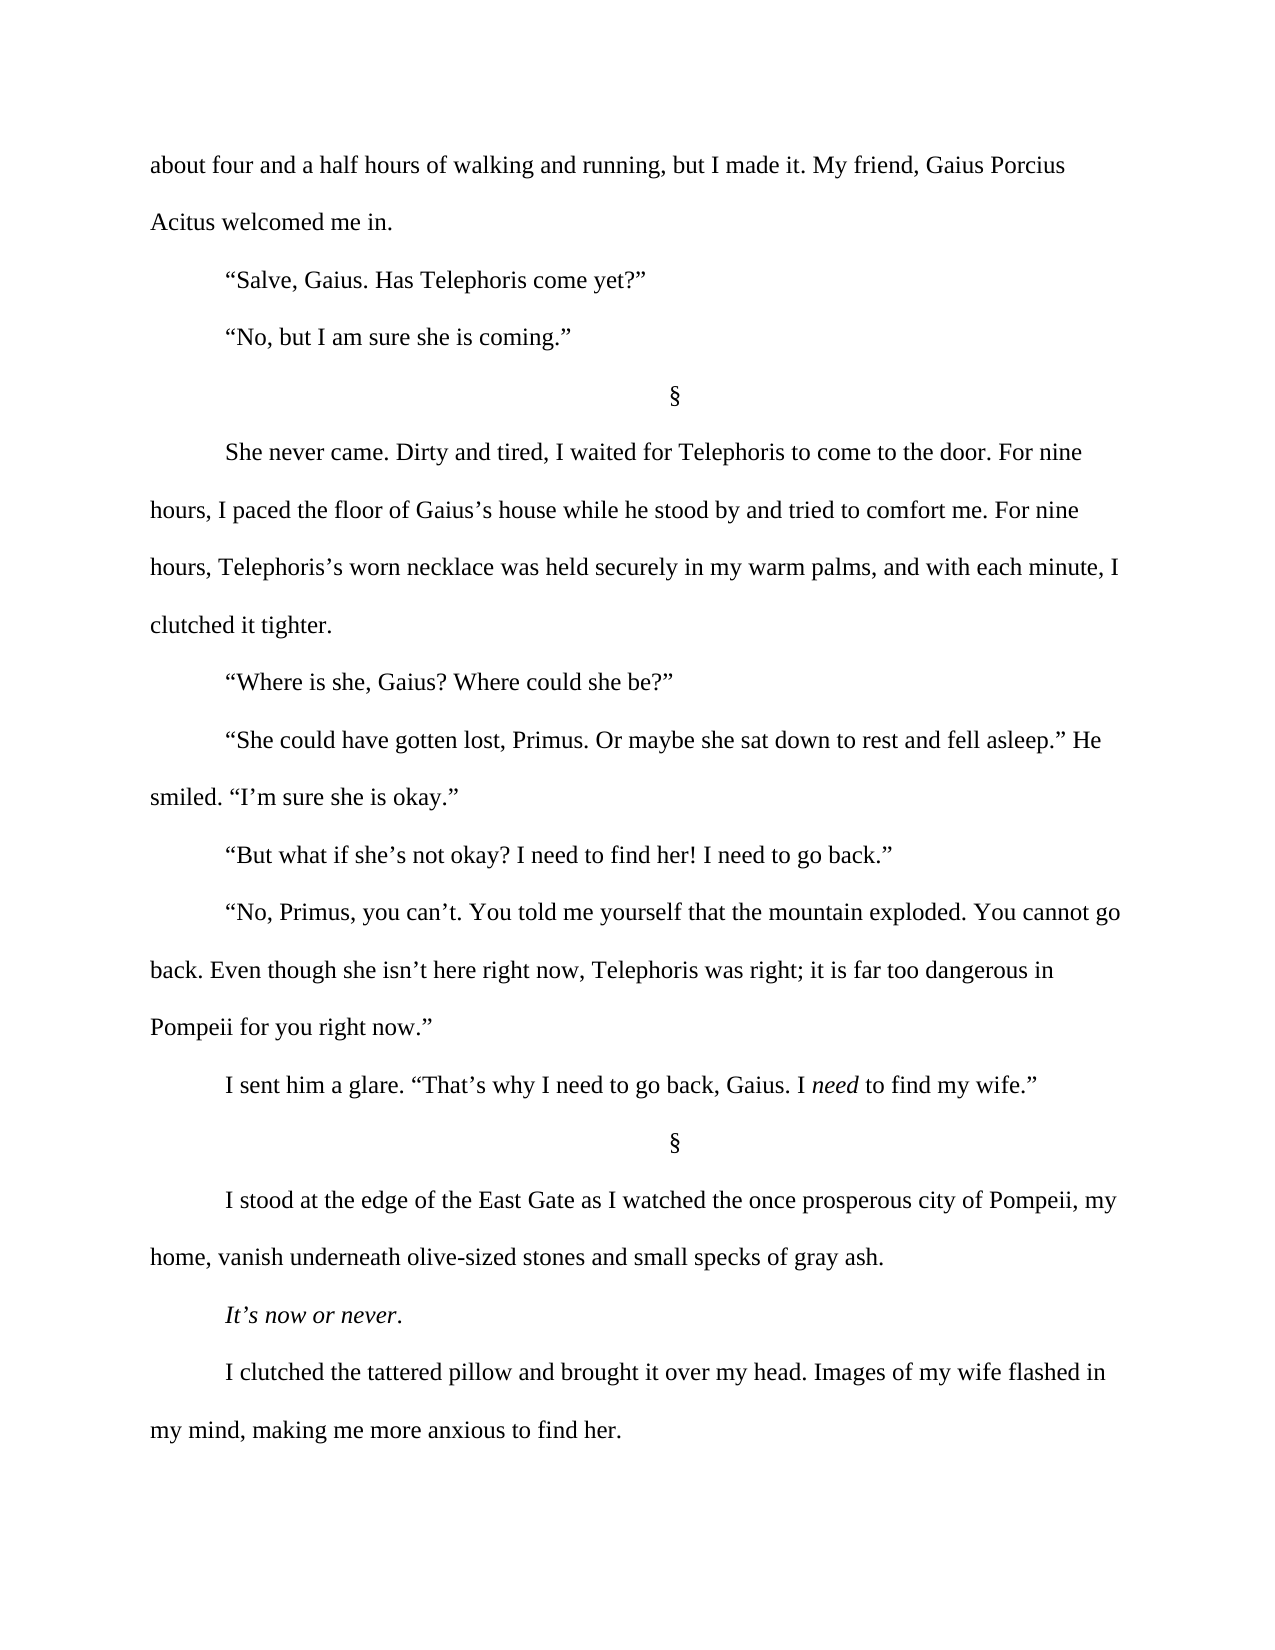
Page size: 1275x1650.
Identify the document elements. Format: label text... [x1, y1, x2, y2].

text “She could have gotten lost, Primus. Or maybe she sat down to rest and fell asleep.” He smiled. “I’m sure she is okay.” [150, 725, 1125, 811]
text § [150, 1127, 1125, 1156]
text § [150, 380, 1125, 409]
text I clutched the tattered pillow and brought it over my head. Images of my wife flashed in my mind, making me more anxious to find her. [150, 1357, 1125, 1444]
text “No, but I am sure she is coming.” [150, 322, 1125, 351]
text She never came. Dirty and tired, I waited for Telephoris to come to the door. For nine hours, I paced the floor of Gaius’s house while he stood by and tried to comfort me. For nine hours, Telephoris’s worn necklace was held securely in my warm palms, and with each minute, I clutched it tighter. [150, 437, 1125, 639]
text It’s now or never. [150, 1300, 1125, 1329]
text I stood at the edge of the East Gate as I watched the once prosperous city of Pompeii, my home, vanish underneath olive-sized stones and small specks of gray ash. [150, 1185, 1125, 1271]
text “But what if she’s not okay? I need to find her! I need to go back.” [150, 840, 1125, 869]
text “Where is she, Gaius? Where could she be?” [150, 667, 1125, 696]
text “No, Primus, you can’t. You told me yourself that the mountain exploded. You cannot go back. Even though she isn’t here right now, Telephoris was right; it is far too dangerous in Pompeii for you right now.” [150, 897, 1125, 1041]
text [150, 150, 1125, 236]
text I sent him a glare. “That’s why I need to go back, Gaius. I need to find my wife.” [150, 1070, 1125, 1099]
text “Salve, Gaius. Has Telephoris come yet?” [150, 265, 1125, 294]
